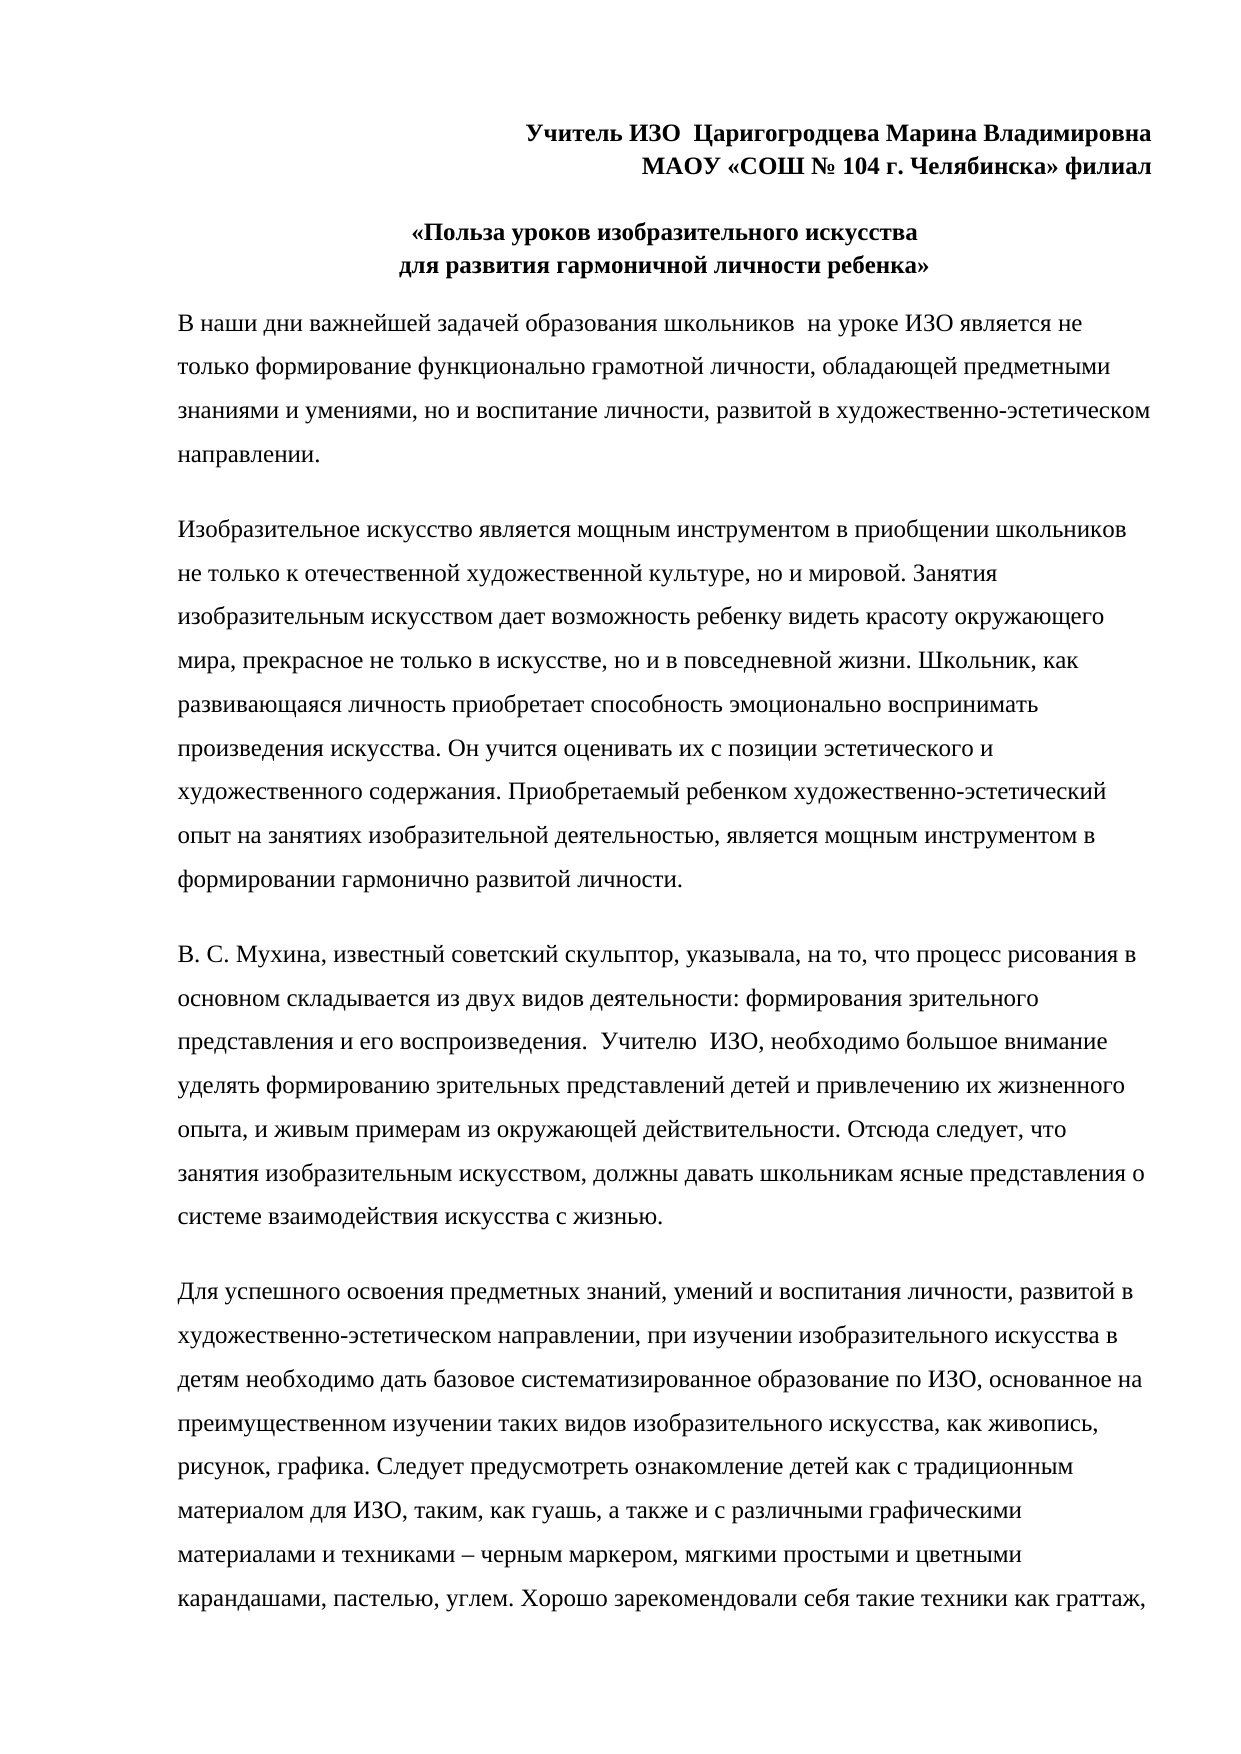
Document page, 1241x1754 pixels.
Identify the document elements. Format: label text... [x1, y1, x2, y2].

text для развития гармоничной личности ребенка» [177, 250, 1152, 279]
text Учитель ИЗО Царигогродцева Марина Владимировна [177, 118, 1152, 147]
text МАОУ «СОШ № 104 г. Челябинска» филиал [177, 151, 1152, 180]
text «Польза уроков изобразительного искусства [177, 217, 1152, 246]
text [177, 1261, 1152, 1611]
text В наши дни важнейшей задачей образования школьников на уроке ИЗО является не только формирование функционально грамотной личности, обладающей предметными знаниями и умениями, но и воспитание личности, развитой в художественно-эстетическом направлении. [177, 293, 1152, 468]
text Изобразительное искусство является мощным инструментом в приобщении школьников не только к отечественной художественной культуре, но и мировой. Занятия изобразительным искусством дает возможность ребенку видеть красоту окружающего мира, прекрасное не только в искусстве, но и в повседневной жизни. Школьник, как развивающаяся личность приобретает способность эмоционально воспринимать произведения искусства. Он учится оценивать их с позиции эстетического и художественного содержания. Приобретаемый ребенком художественно-эстетический опыт на занятиях изобразительной деятельностью, является мощным инструментом в формировании гармонично развитой личности. [177, 499, 1152, 893]
text В. С. Мухина, известный советский скульптор, указывала, на то, что процесс рисования в основном складывается из двух видов деятельности: формирования зрительного представления и его воспроизведения. Учителю ИЗО, необходимо большое внимание уделять формированию зрительных представлений детей и привлечению их жизненного опыта, и живым примерам из окружающей действительности. Отсюда следует, что занятия изобразительным искусством, должны давать школьникам ясные представления о системе взаимодействия искусства с жизнью. [177, 924, 1152, 1230]
